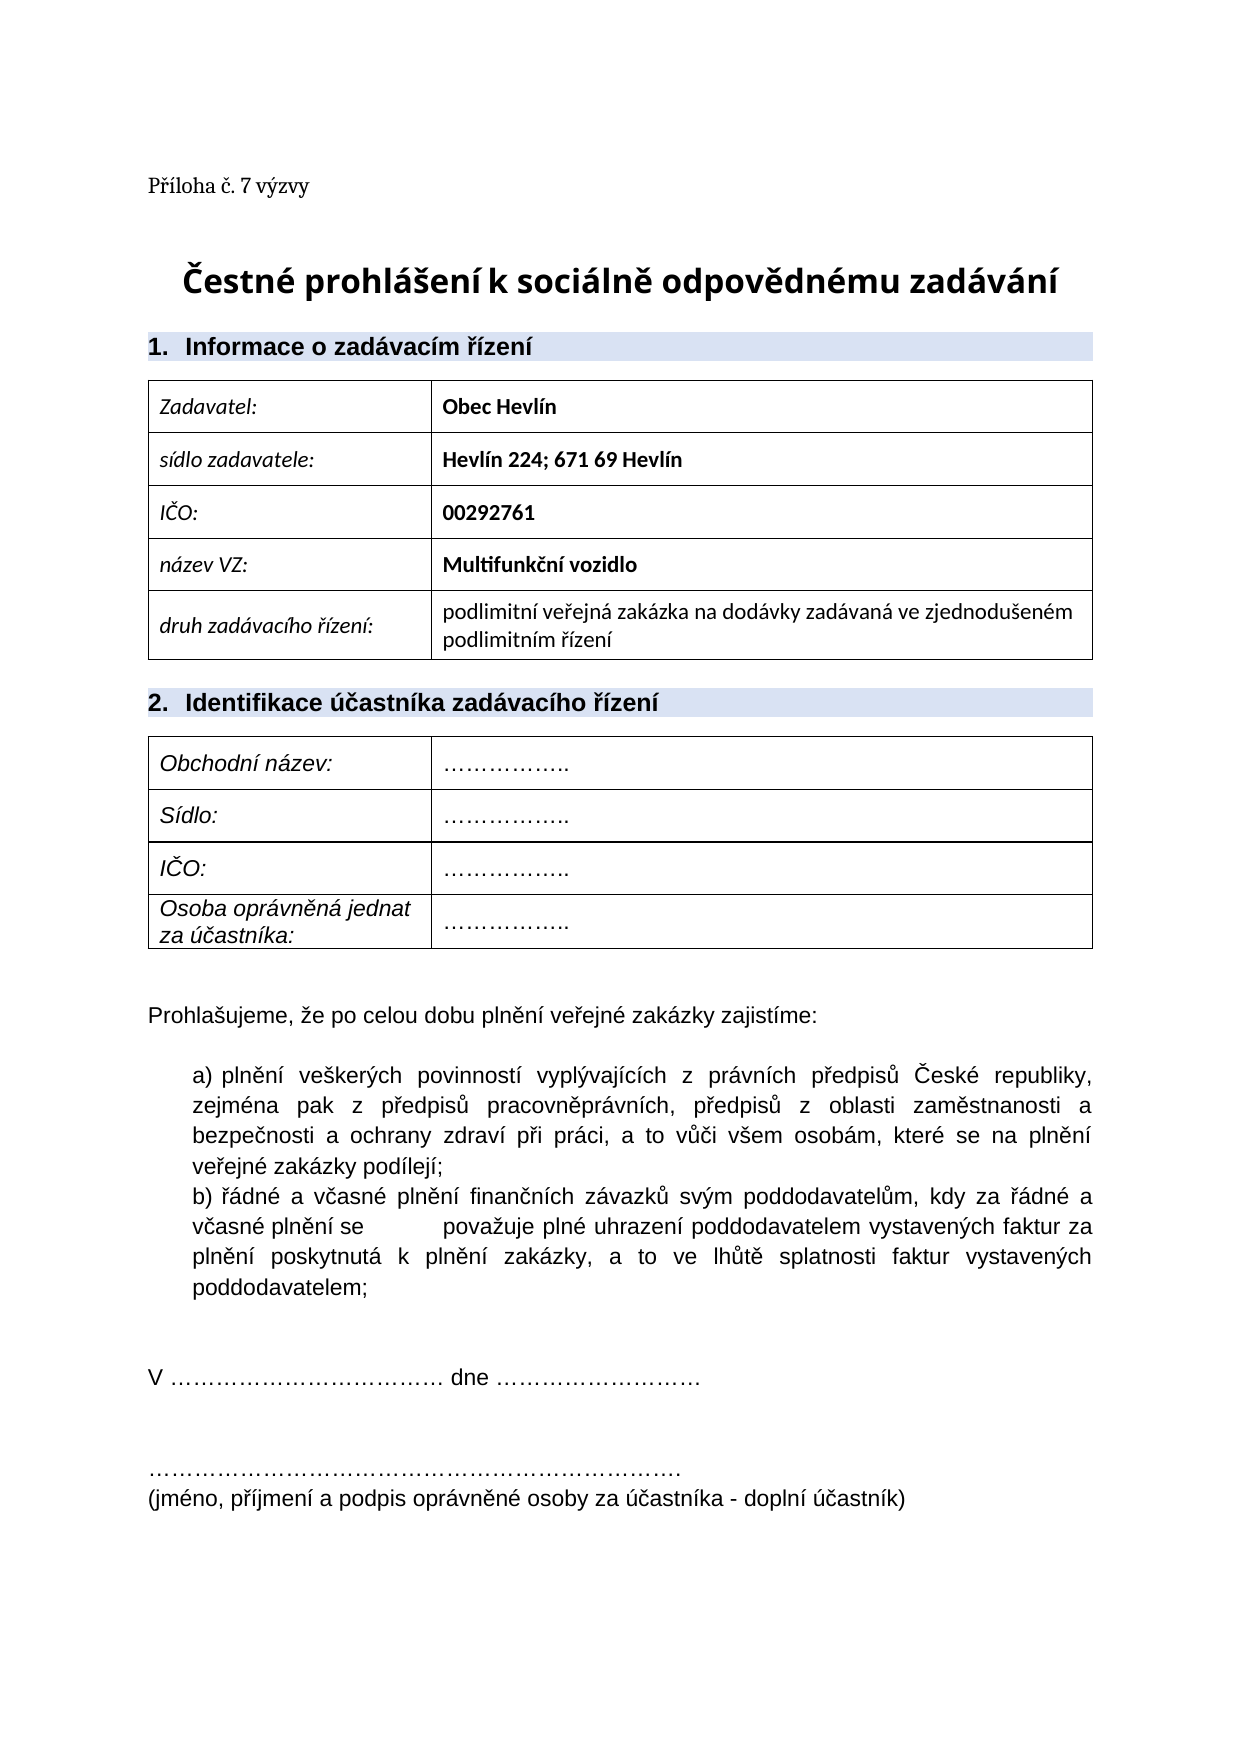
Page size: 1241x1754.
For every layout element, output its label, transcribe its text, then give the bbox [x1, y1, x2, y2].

text Prohlašujeme, že po celou dobu plnění veřejné zakázky zajistíme: [148, 1002, 1093, 1028]
list Identifikace účastníka zadávacího řízení [148, 688, 1093, 717]
text Čestné prohlášení k sociálně odpovědnému zadávání [148, 258, 1093, 303]
table_cell Sídlo: [149, 790, 431, 841]
table_header Zadavatel: [149, 381, 431, 432]
table_cell Hevlín 224; 671 69 Hevlín [432, 433, 1092, 485]
table_cell …………….. [432, 895, 1092, 948]
table_cell druh zadávacího řízení: [149, 591, 431, 658]
text ……………………………………………………………. [148, 1455, 1093, 1481]
text (jméno, příjmení a podpis oprávněné osoby za účastníka - doplní účastník) [148, 1485, 1093, 1511]
table_cell 00292761 [432, 486, 1092, 538]
table_cell IČO: [149, 843, 431, 894]
text a) plnění veškerých povinností vyplývajících z právních předpisů České republiky, zejména pak z předpisů pracovněprávních, předpisů z oblasti zaměstnanosti a bezpečnosti a ochrany zdraví při práci, a to vůči všem osobám, které se na plnění veřejné zakázky podílejí; [192, 1062, 1093, 1179]
table_cell sídlo zadavatele: [149, 433, 431, 485]
table_cell IČO: [149, 486, 431, 538]
table_cell název VZ: [149, 539, 431, 590]
table_cell Multifunkční vozidlo [432, 539, 1092, 590]
table_cell …………….. [432, 843, 1092, 894]
table_header Obchodní název: [149, 737, 431, 789]
table_header …………….. [432, 737, 1092, 789]
table_cell podlimitní veřejná zakázka na dodávky zadávaná ve zjednodušeném podlimitním řízení [432, 591, 1092, 658]
table_cell Osoba oprávněná jednat za účastníka: [149, 895, 431, 948]
text b) řádné a včasné plnění finančních závazků svým poddodavatelům, kdy za řádné a včasné plnění se považuje plné uhrazení poddodavatelem vystavených faktur za plnění poskytnutá k plnění zakázky, a to ve lhůtě splatnosti faktur vystavených poddodavatelem; [192, 1183, 1093, 1300]
list Informace o zadávacím řízení [148, 332, 1093, 361]
text V ……………………………… dne ……………………… [148, 1364, 1093, 1391]
table_header Obec Hevlín [432, 381, 1092, 432]
title Příloha č. 7 výzvy [148, 173, 1093, 199]
table_cell …………….. [432, 790, 1092, 841]
